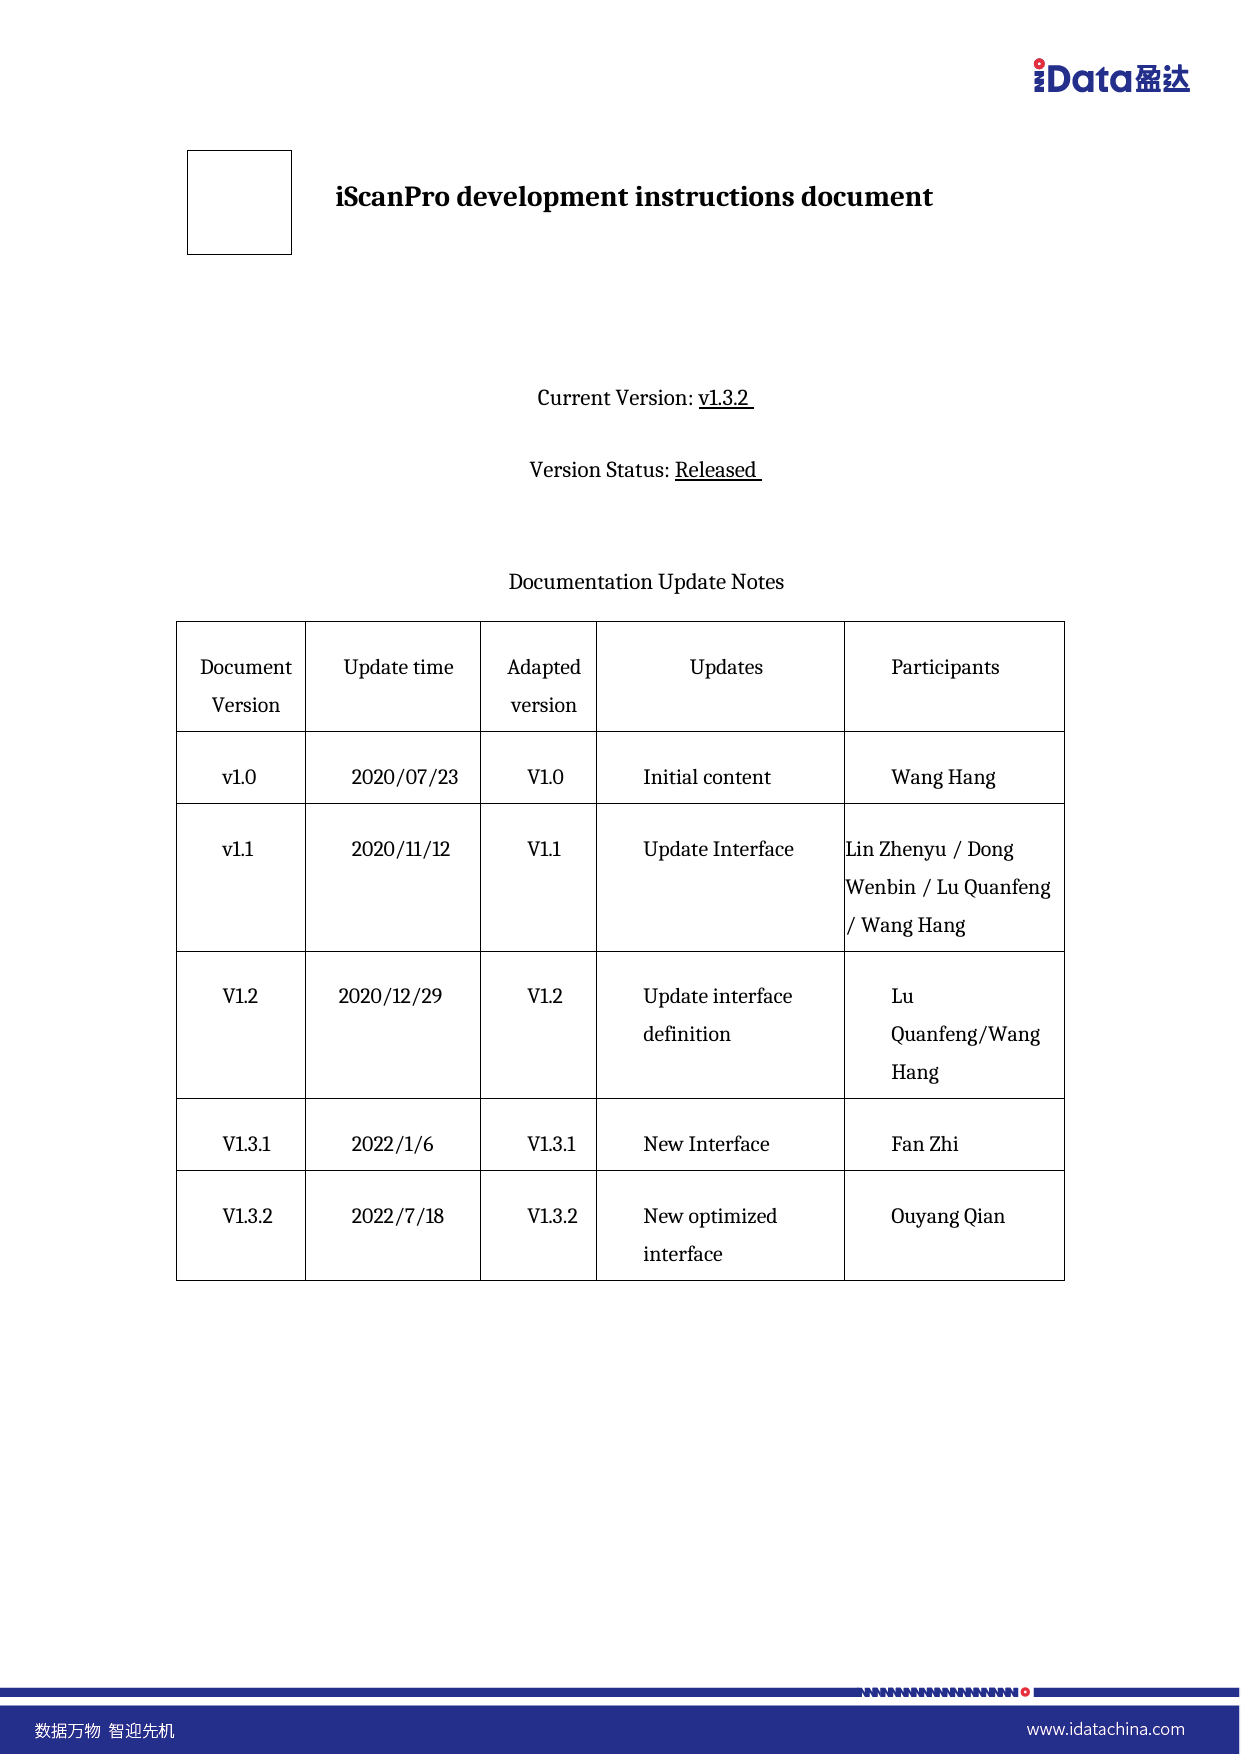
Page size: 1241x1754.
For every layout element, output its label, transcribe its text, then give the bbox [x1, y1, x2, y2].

table_header Document Version [177, 622, 305, 731]
table_cell V1.3.2 [481, 1171, 596, 1280]
table_cell v1.1 [177, 804, 305, 951]
table_header Participants [845, 622, 1064, 731]
table_cell Ouyang Qian [845, 1171, 1064, 1280]
table_cell 2022/7/18 [306, 1171, 480, 1280]
table_cell Lu Quanfeng/Wang Hang [845, 952, 1064, 1098]
table_cell V1.2 [177, 952, 305, 1098]
table_cell V1.1 [481, 804, 596, 951]
text Current Version: v1.3.2 [233, 385, 1053, 411]
table_cell 2022/1/6 [306, 1099, 480, 1170]
picture [0, 5, 1241, 1754]
table_cell Update Interface [597, 804, 844, 951]
table_cell V1.3.2 [177, 1171, 305, 1280]
table_header Updates [597, 622, 844, 731]
table_cell 2020/07/23 [306, 732, 480, 803]
table_cell New Interface [597, 1099, 844, 1170]
table_cell v1.0 [177, 732, 305, 803]
table_cell V1.2 [481, 952, 596, 1098]
table_cell V1.3.1 [481, 1099, 596, 1170]
text Version Status: Released [233, 457, 1053, 483]
table_cell Lin Zhenyu / Dong Wenbin / Lu Quanfeng / Wang Hang [845, 804, 1064, 951]
table_cell New optimized interface [597, 1171, 844, 1280]
table_cell Fan Zhi [845, 1099, 1064, 1170]
text Documentation Update Notes [187, 568, 1053, 595]
table_cell Wang Hang [845, 732, 1064, 803]
table_cell V1.3.1 [177, 1099, 305, 1170]
table_cell 2020/12/29 [306, 952, 480, 1098]
table_cell Update interface definition [597, 952, 844, 1098]
table_cell Initial content [597, 732, 844, 803]
table_cell 2020/11/12 [306, 804, 480, 951]
table_cell V1.0 [481, 732, 596, 803]
table_header Adapted version [481, 622, 596, 731]
subtitle iScanPro development instructions document [292, 180, 1053, 214]
table_header Update time [306, 622, 480, 731]
